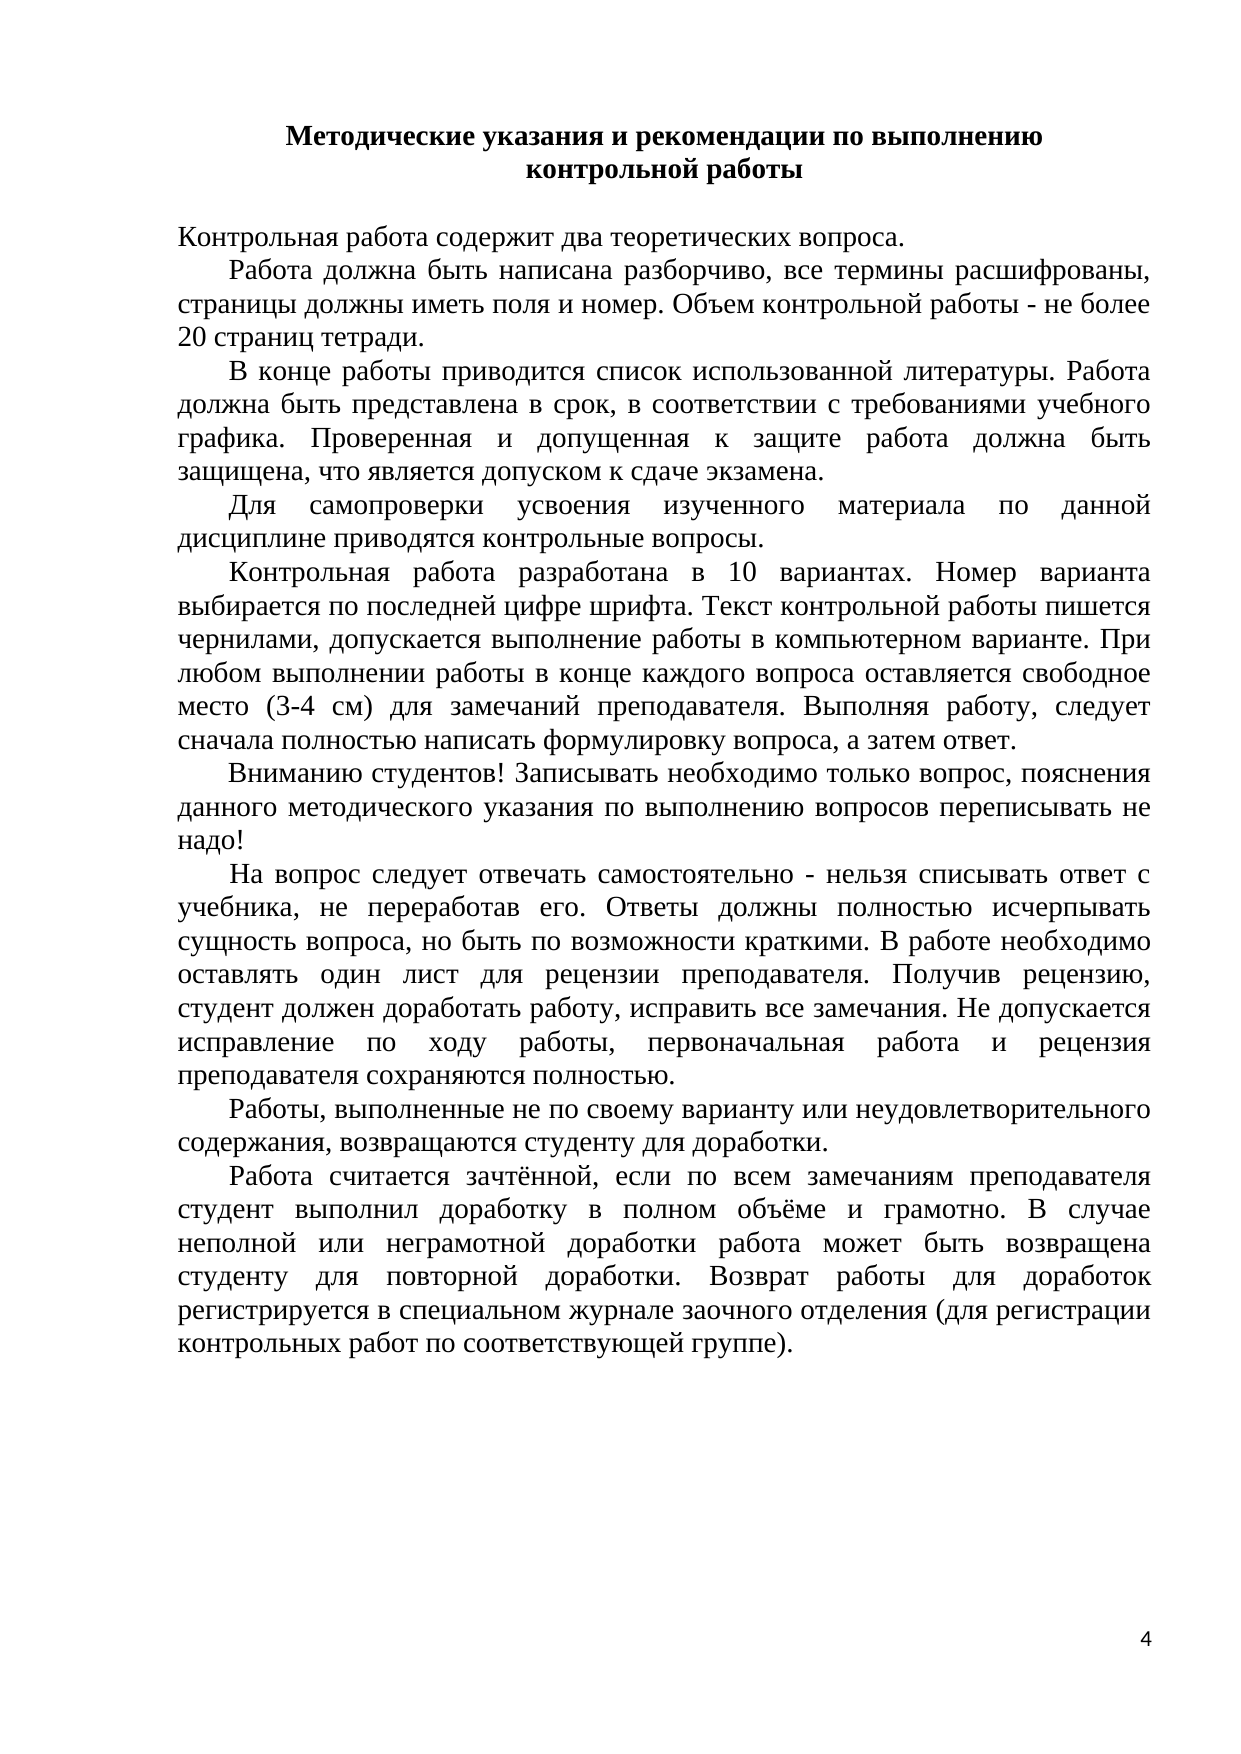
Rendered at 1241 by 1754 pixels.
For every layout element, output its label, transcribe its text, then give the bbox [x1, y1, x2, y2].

text Вниманию студентов! Записывать необходимо только вопрос, пояснения данного методического указания по выполнению вопросов переписывать не надо! [177, 755, 1152, 856]
text Работа считается зачтённой, если по всем замечаниям преподавателя студент выполнил доработку в полном объёме и грамотно. В случае неполной или неграмотной доработки работа может быть возвращена студенту для повторной доработки. Возврат работы для доработок регистрируется в специальном журнале заочного отделения (для регистрации контрольных работ по соответствующей группе). [177, 1158, 1152, 1359]
text Работа должна быть написана разборчиво, все термины расшифрованы, страницы должны иметь поля и номер. Объем контрольной работы - не более 20 страниц тетради. [177, 252, 1152, 353]
text контрольной работы [177, 152, 1152, 185]
text Работы, выполненные не по своему варианту или неудовлетворительного содержания, возвращаются студенту для доработки. [177, 1091, 1152, 1158]
text В конце работы приводится список использованной литературы. Работа должна быть представлена в срок, в соответствии с требованиями учебного графика. Проверенная и допущенная к защите работа должна быть защищена, что является допуском к сдаче экзамена. [177, 353, 1152, 487]
text Для самопроверки усвоения изученного материала по данной дисциплине приводятся контрольные вопросы. [177, 487, 1152, 554]
text Контрольная работа содержит два теоретических вопроса. [177, 219, 1152, 252]
text Контрольная работа разработана в 10 вариантах. Номер варианта выбирается по последней цифре шрифта. Текст контрольной работы пишется чернилами, допускается выполнение работы в компьютерном варианте. При любом выполнении работы в конце каждого вопроса оставляется свободное место (3-) для замечаний преподавателя. Выполняя работу, следует сначала полностью написать формулировку вопроса, а затем ответ. [177, 554, 1152, 755]
text Методические указания и рекомендации по выполнению [177, 118, 1152, 152]
text На вопрос следует отвечать самостоятельно - нельзя списывать ответ с учебника, не переработав его. Ответы должны полностью исчерпывать сущность вопроса, но быть по возможности краткими. В работе необходимо оставлять один лист для рецензии преподавателя. Получив рецензию, студент должен доработать работу, исправить все замечания. Не допускается исправление по ходу работы, первоначальная работа и рецензия преподавателя сохраняются полностью. [177, 856, 1152, 1091]
